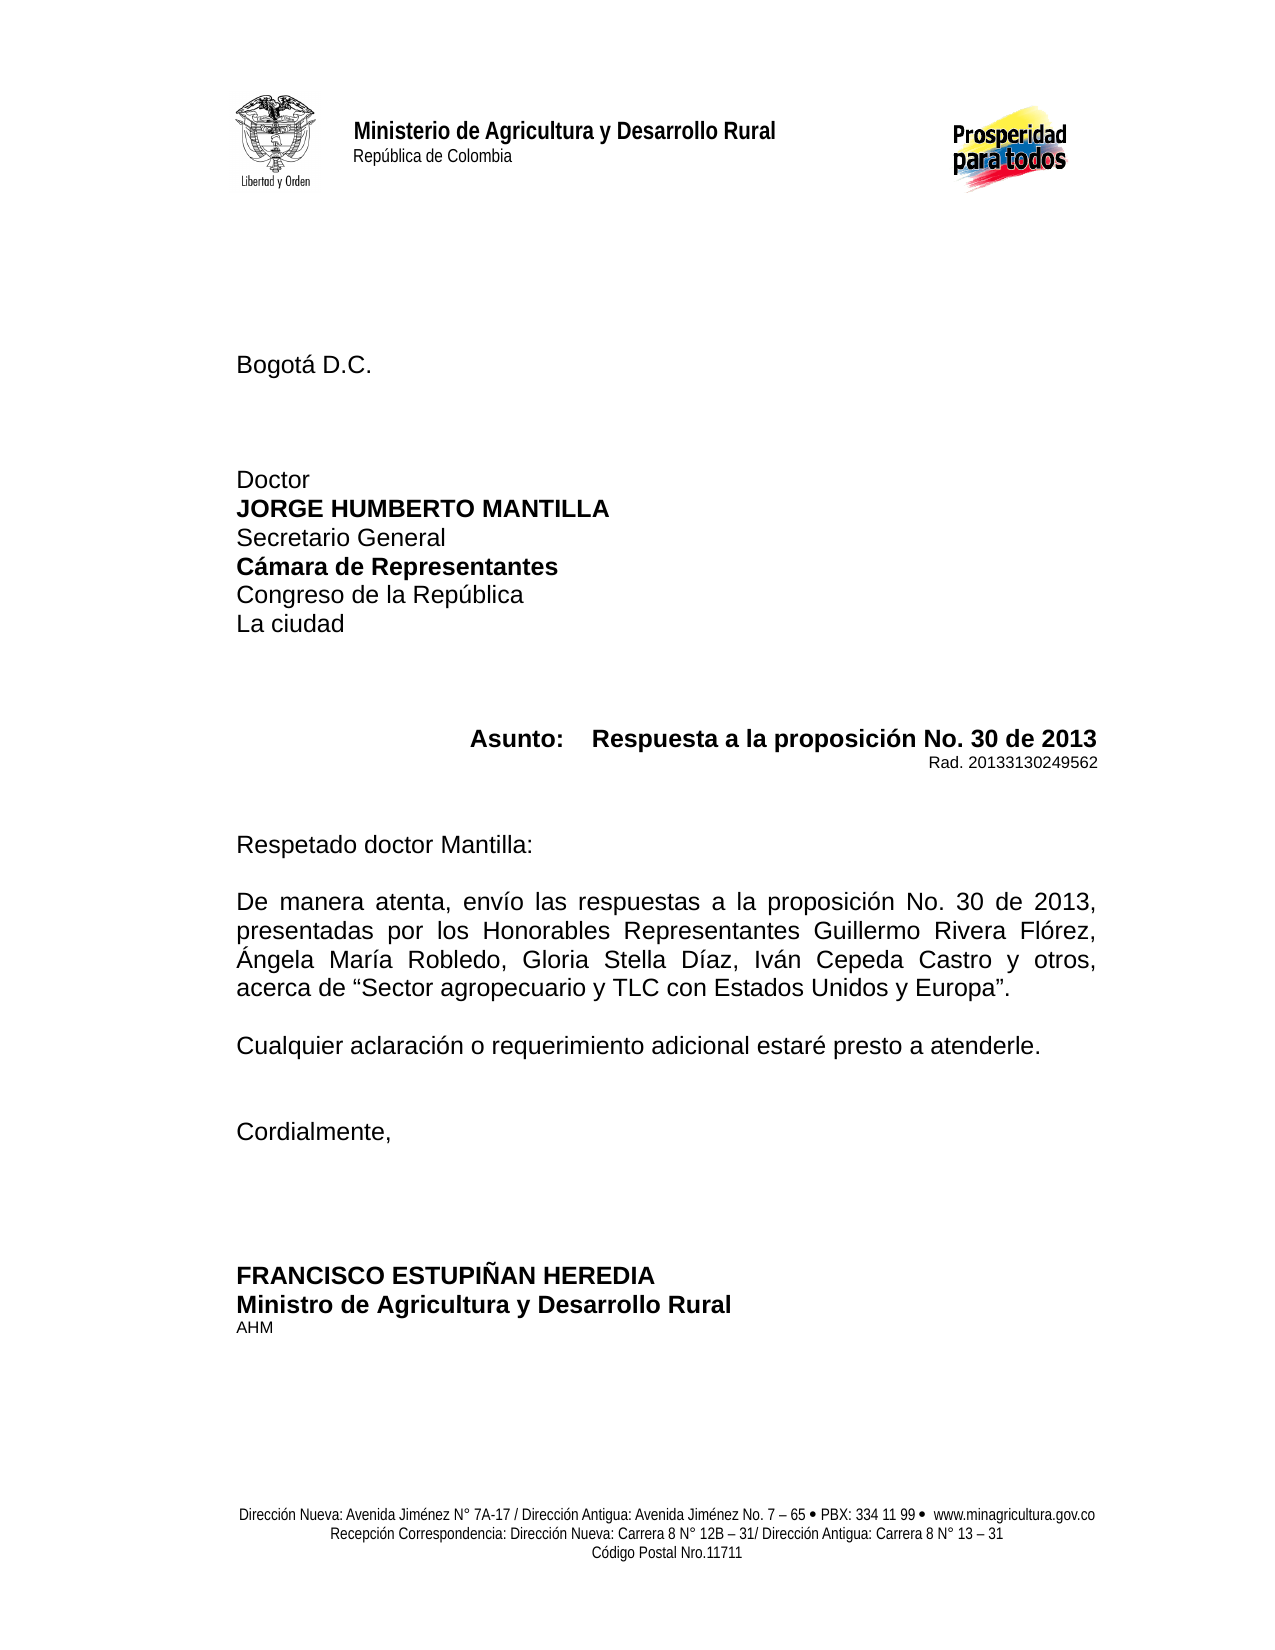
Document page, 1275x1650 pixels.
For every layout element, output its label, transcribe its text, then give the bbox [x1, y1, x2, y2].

picture [936, 103, 1084, 193]
text De manera atenta, envío las respuestas a la proposición No. 30 de 2013, presentadas por los Honorables Representantes Guillermo Rivera Flórez, Ángela María Robledo, Gloria Stella Díaz, Iván Cepeda Castro y otros, acerca de “Sector agropecuario y TLC con Estados Unidos y Europa”. [236, 887, 1098, 1002]
text Bogotá D.C. [236, 350, 1098, 379]
text FRANCISCO ESTUPIÑAN HEREDIA [236, 1261, 1098, 1289]
text AHM [236, 1318, 1098, 1337]
text Rad. 20133130249562 [236, 753, 1098, 772]
text Doctor [236, 465, 1098, 494]
text Cordialmente, [236, 1117, 1098, 1146]
text JORGE HUMBERTO MANTILLA [236, 494, 1098, 523]
text La ciudad [236, 609, 1098, 638]
text Asunto: Respuesta a la proposición No. 30 de 2013 [236, 724, 1098, 753]
text Cualquier aclaración o requerimiento adicional estaré presto a atenderle. [236, 1031, 1098, 1059]
text Ministro de Agricultura y Desarrollo Rural [236, 1289, 1098, 1318]
text Secretario General [236, 523, 1098, 552]
text Cámara de Representantes [236, 552, 1098, 580]
text Congreso de la República [236, 580, 1098, 609]
text Respetado doctor Mantilla: [236, 829, 1098, 858]
